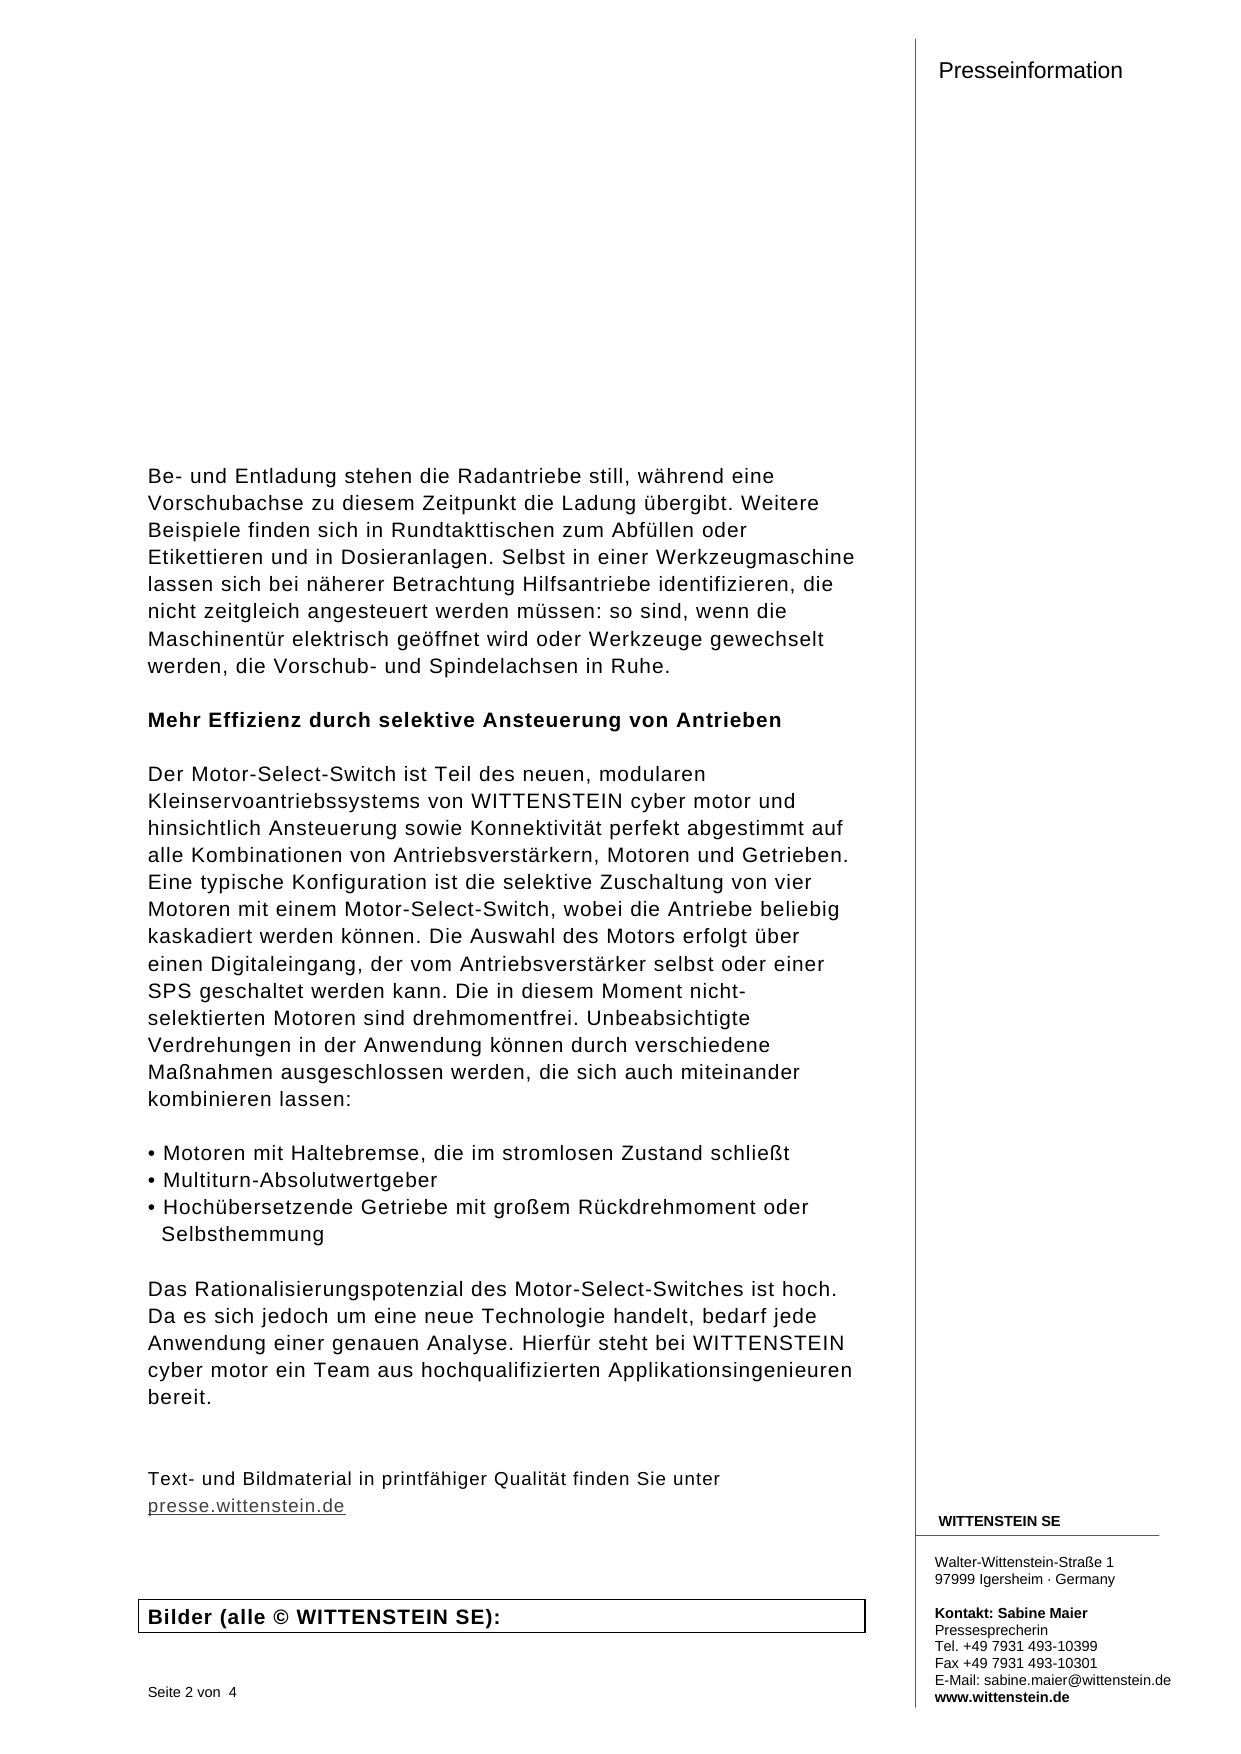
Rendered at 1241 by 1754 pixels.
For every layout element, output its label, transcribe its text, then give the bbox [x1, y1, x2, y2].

text Text- und Bildmaterial in printfähiger Qualität finden Sie unter presse.wittenstein.de [148, 1464, 856, 1518]
text Selbsthemmung [148, 1220, 856, 1247]
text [148, 462, 856, 678]
text Mehr Effizienz durch selektive Ansteuerung von Antrieben [148, 706, 856, 733]
text Der Motor-Select-Switch ist Teil des neuen, modularen Kleinservoantriebssystems von WITTENSTEIN cyber motor und hinsichtlich Ansteuerung sowie Konnektivität perfekt abgestimmt auf alle Kombinationen von Antriebsverstärkern, Motoren und Getrieben. Eine typische Konfiguration ist die selektive Zuschaltung von vier Motoren mit einem Motor-Select-Switch, wobei die Antriebe beliebig kaskadiert werden können. Die Auswahl des Motors erfolgt über einen Digitaleingang, der vom Antriebsverstärker selbst oder einer SPS geschaltet werden kann. Die in diesem Moment nicht-selektierten Motoren sind drehmomentfrei. Unbeabsichtigte Verdrehungen in der Anwendung können durch verschiedene Maßnahmen ausgeschlossen werden, die sich auch miteinander kombinieren lassen: [148, 760, 856, 1112]
text • Hochübersetzende Getriebe mit großem Rückdrehmoment oder [148, 1193, 856, 1220]
text Das Rationalisierungspotenzial des Motor-Select-Switches ist hoch. Da es sich jedoch um eine neue Technologie handelt, bedarf jede Anwendung einer genauen Analyse. Hierfür steht bei WITTENSTEIN cyber motor ein Team aus hochqualifizierten Applikationsingenieuren bereit. [148, 1274, 856, 1410]
text Bilder (alle © WITTENSTEIN SE): [139, 1600, 864, 1632]
text • Multiturn-Absolutwertgeber [148, 1166, 856, 1193]
text • Motoren mit Haltebremse, die im stromlosen Zustand schließt [148, 1139, 856, 1166]
